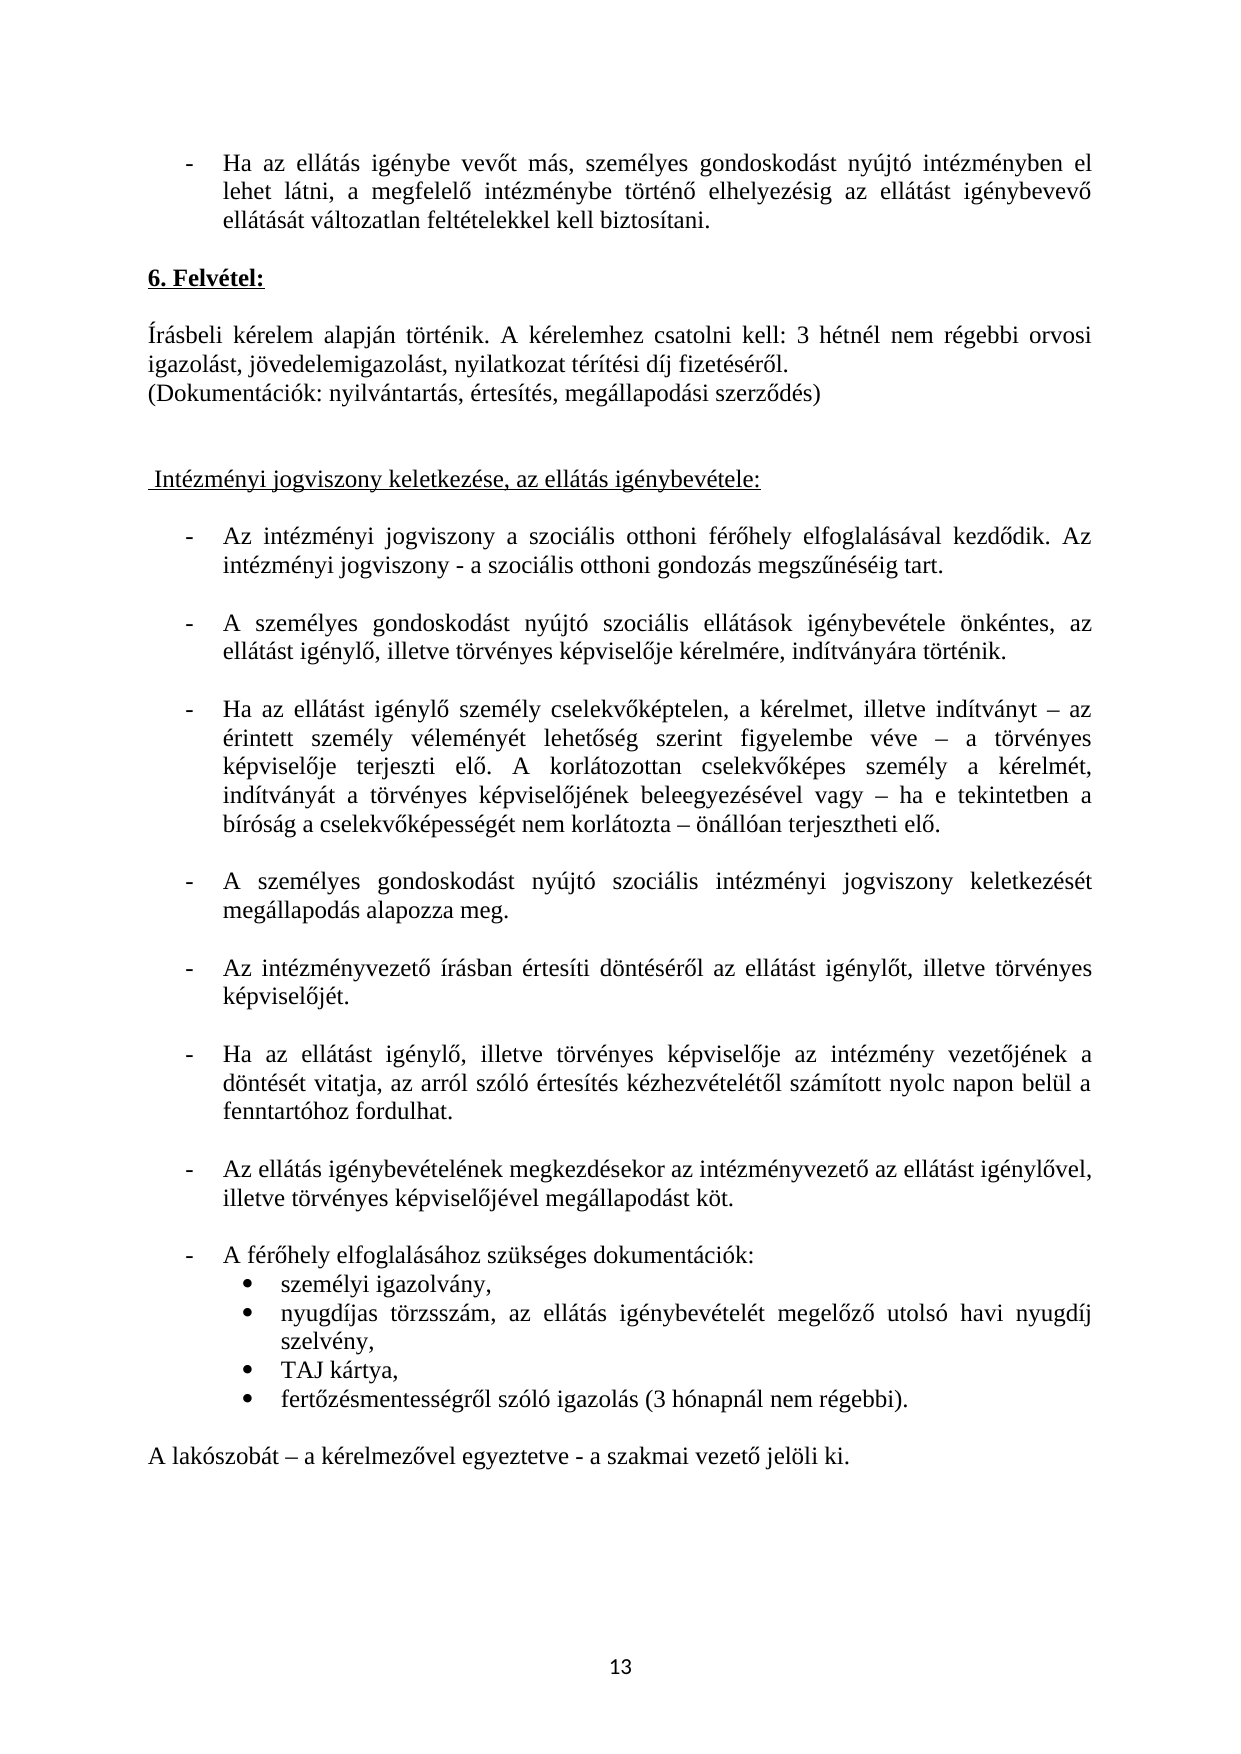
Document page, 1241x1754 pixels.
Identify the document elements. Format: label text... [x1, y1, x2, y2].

list TAJ kártya, [243, 1355, 1093, 1384]
list Az intézményi jogviszony a szociális otthoni férőhely elfoglalásával kezdődik. Az intézményi jogviszony - a szociális otthoni gondozás megszűnéséig tart. [185, 521, 1093, 579]
text 6. Felvétel: [148, 263, 1093, 291]
text Intézményi jogviszony keletkezése, az ellátás igénybevétele: [148, 464, 1093, 493]
text Írásbeli kérelem alapján történik. A kérelemhez csatolni kell: 3 hétnél nem régebbi orvosi igazolást, jövedelemigazolást, nyilatkozat térítési díj fizetéséről. [148, 320, 1093, 378]
list személyi igazolvány, [243, 1269, 1093, 1298]
list Ha az ellátás igénybe vevőt más, személyes gondoskodást nyújtó intézményben el lehet látni, a megfelelő intézménybe történő elhelyezésig az ellátást igénybevevő ellátását változatlan feltételekkel kell biztosítani. [185, 148, 1093, 234]
list nyugdíjas törzsszám, az ellátás igénybevételét megelőző utolsó havi nyugdíj szelvény, [243, 1298, 1093, 1355]
list Az ellátás igénybevételének megkezdésekor az intézményvezető az ellátást igénylővel, illetve törvényes képviselőjével megállapodást köt. [185, 1154, 1093, 1211]
list Ha az ellátást igénylő személy cselekvőképtelen, a kérelmet, illetve indítványt – az érintett személy véleményét lehetőség szerint figyelembe véve – a törvényes képviselője terjeszti elő. A korlátozottan cselekvőképes személy a kérelmét, indítványát a törvényes képviselőjének beleegyezésével vagy – ha e tekintetben a bíróság a cselekvőképességét nem korlátozta – önállóan terjesztheti elő. [185, 694, 1093, 838]
list A személyes gondoskodást nyújtó szociális ellátások igénybevétele önkéntes, az ellátást igénylő, illetve törvényes képviselője kérelmére, indítványára történik. [185, 608, 1093, 665]
text (Dokumentációk: nyilvántartás, értesítés, megállapodási szerződés) [148, 378, 1093, 406]
text A lakószobát – a kérelmezővel egyeztetve - a szakmai vezető jelöli ki. [148, 1441, 1093, 1470]
list A személyes gondoskodást nyújtó szociális intézményi jogviszony keletkezését megállapodás alapozza meg. [185, 866, 1093, 924]
list Ha az ellátást igénylő, illetve törvényes képviselője az intézmény vezetőjének a döntését vitatja, az arról szóló értesítés kézhezvételétől számított nyolc napon belül a fenntartóhoz fordulhat. [185, 1039, 1093, 1125]
list Az intézményvezető írásban értesíti döntéséről az ellátást igénylőt, illetve törvényes képviselőjét. [185, 953, 1093, 1010]
list fertőzésmentességről szóló igazolás (3 hónapnál nem régebbi). [243, 1384, 1093, 1413]
list A férőhely elfoglalásához szükséges dokumentációk: [185, 1240, 1093, 1269]
